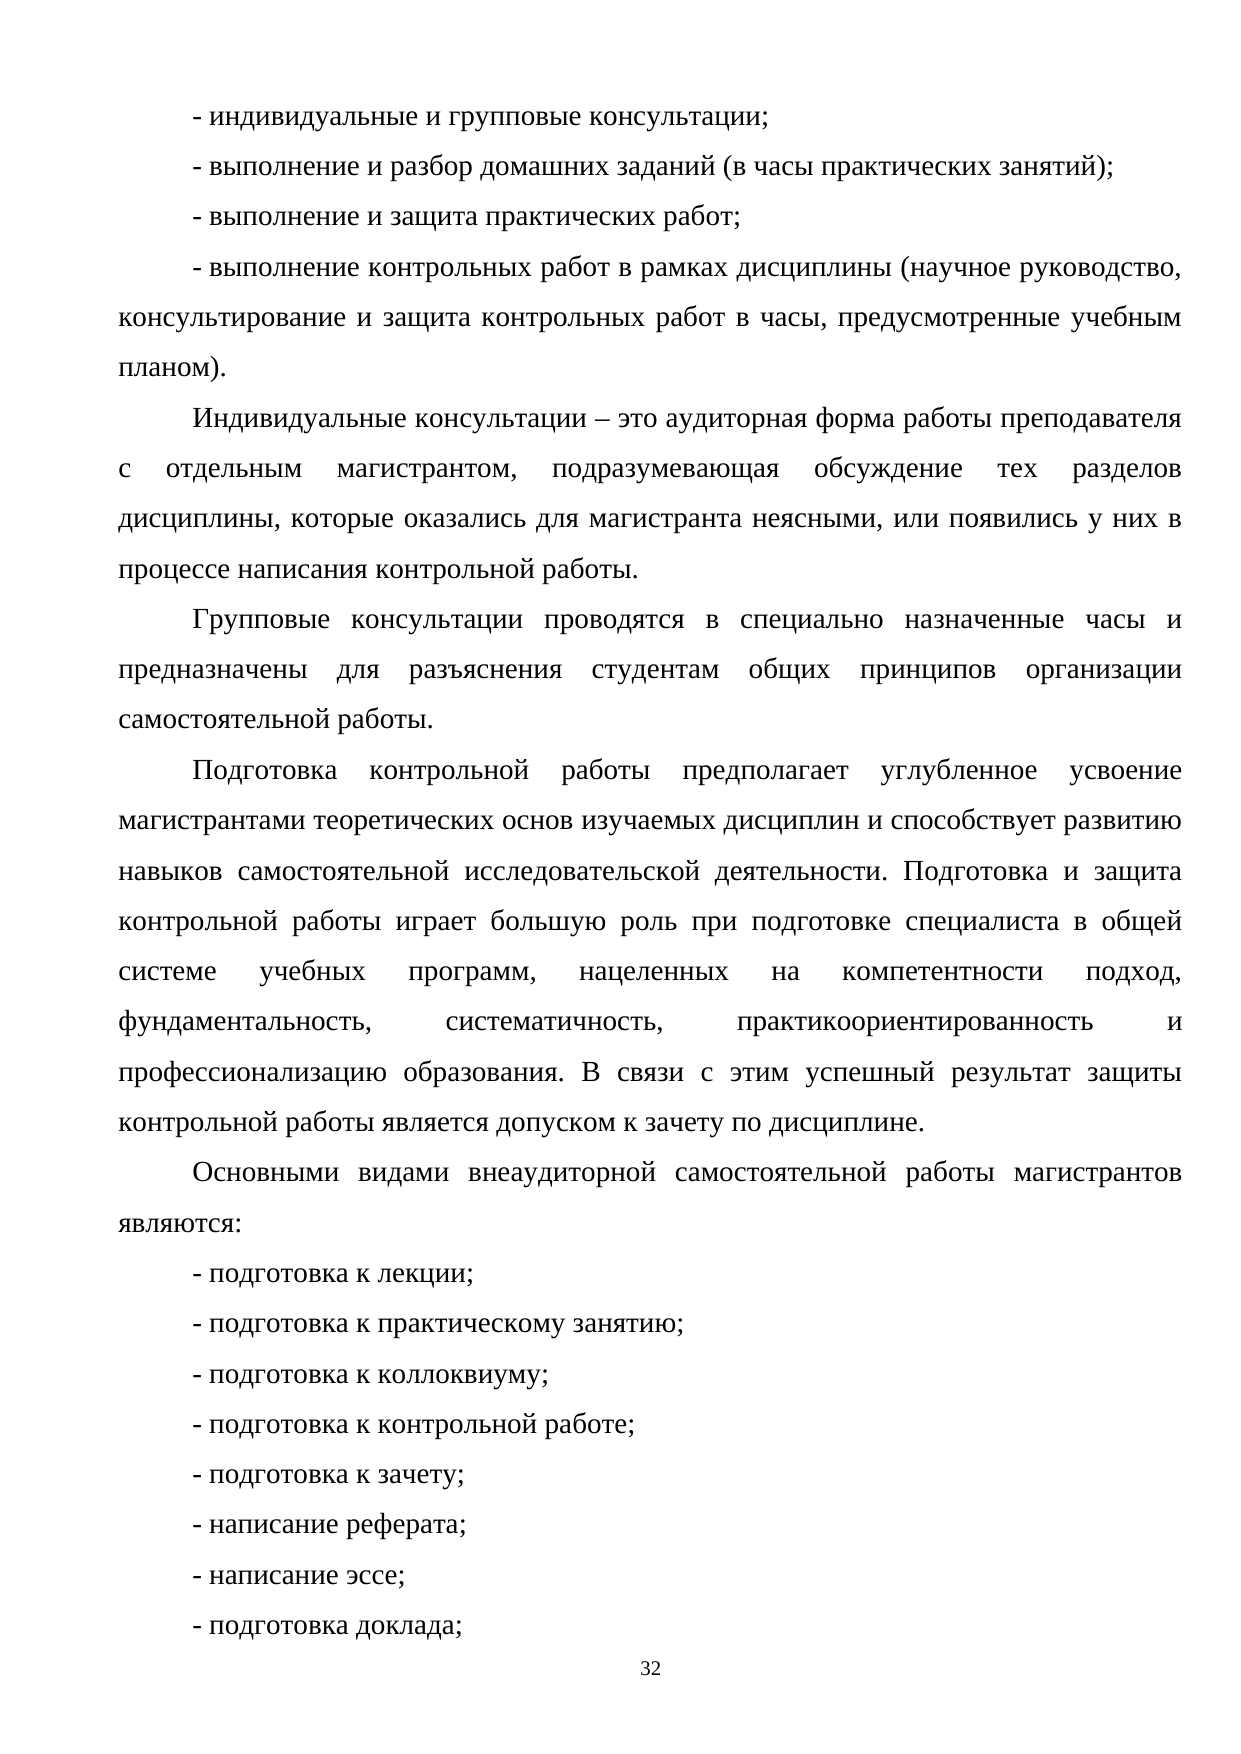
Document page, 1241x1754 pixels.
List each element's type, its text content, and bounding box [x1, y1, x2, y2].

text - написание реферата; [118, 1507, 1183, 1540]
text - подготовка к лекции; [118, 1255, 1183, 1289]
text - подготовка к контрольной работе; [118, 1406, 1183, 1439]
text - выполнение и защита практических работ; [118, 198, 1183, 232]
text - подготовка к зачету; [118, 1456, 1183, 1490]
text - написание эссе; [118, 1557, 1183, 1591]
text - выполнение контрольных работ в рамках дисциплины (научное руководство, консультирование и защита контрольных работ в часы, предусмотренные учебным планом). [118, 249, 1183, 383]
text - подготовка к практическому занятию; [118, 1305, 1183, 1339]
text Индивидуальные консультации – это аудиторная форма работы преподавателя с отдельным магистрантом, подразумевающая обсуждение тех разделов дисциплины, которые оказались для магистранта неясными, или появились у них в процессе написания контрольной работы. [118, 400, 1183, 584]
text Основными видами внеаудиторной самостоятельной работы магистрантов являются: [118, 1154, 1183, 1238]
text - подготовка доклада; [118, 1607, 1183, 1641]
text - выполнение и разбор домашних заданий (в часы практических занятий); [118, 148, 1183, 182]
text Групповые консультации проводятся в специально назначенные часы и предназначены для разъяснения студентам общих принципов организации самостоятельной работы. [118, 601, 1183, 735]
text - индивидуальные и групповые консультации; [118, 98, 1183, 131]
text - подготовка к коллоквиуму; [118, 1356, 1183, 1389]
text Подготовка контрольной работы предполагает углубленное усвоение магистрантами теоретических основ изучаемых дисциплин и способствует развитию навыков самостоятельной исследовательской деятельности. Подготовка и защита контрольной работы играет большую роль при подготовке специалиста в общей системе учебных программ, нацеленных на компетентности подход, фундаментальность, систематичность, практикоориентированность и профессионализацию образования. В связи с этим успешный результат защиты контрольной работы является допуском к зачету по дисциплине. [118, 752, 1183, 1138]
